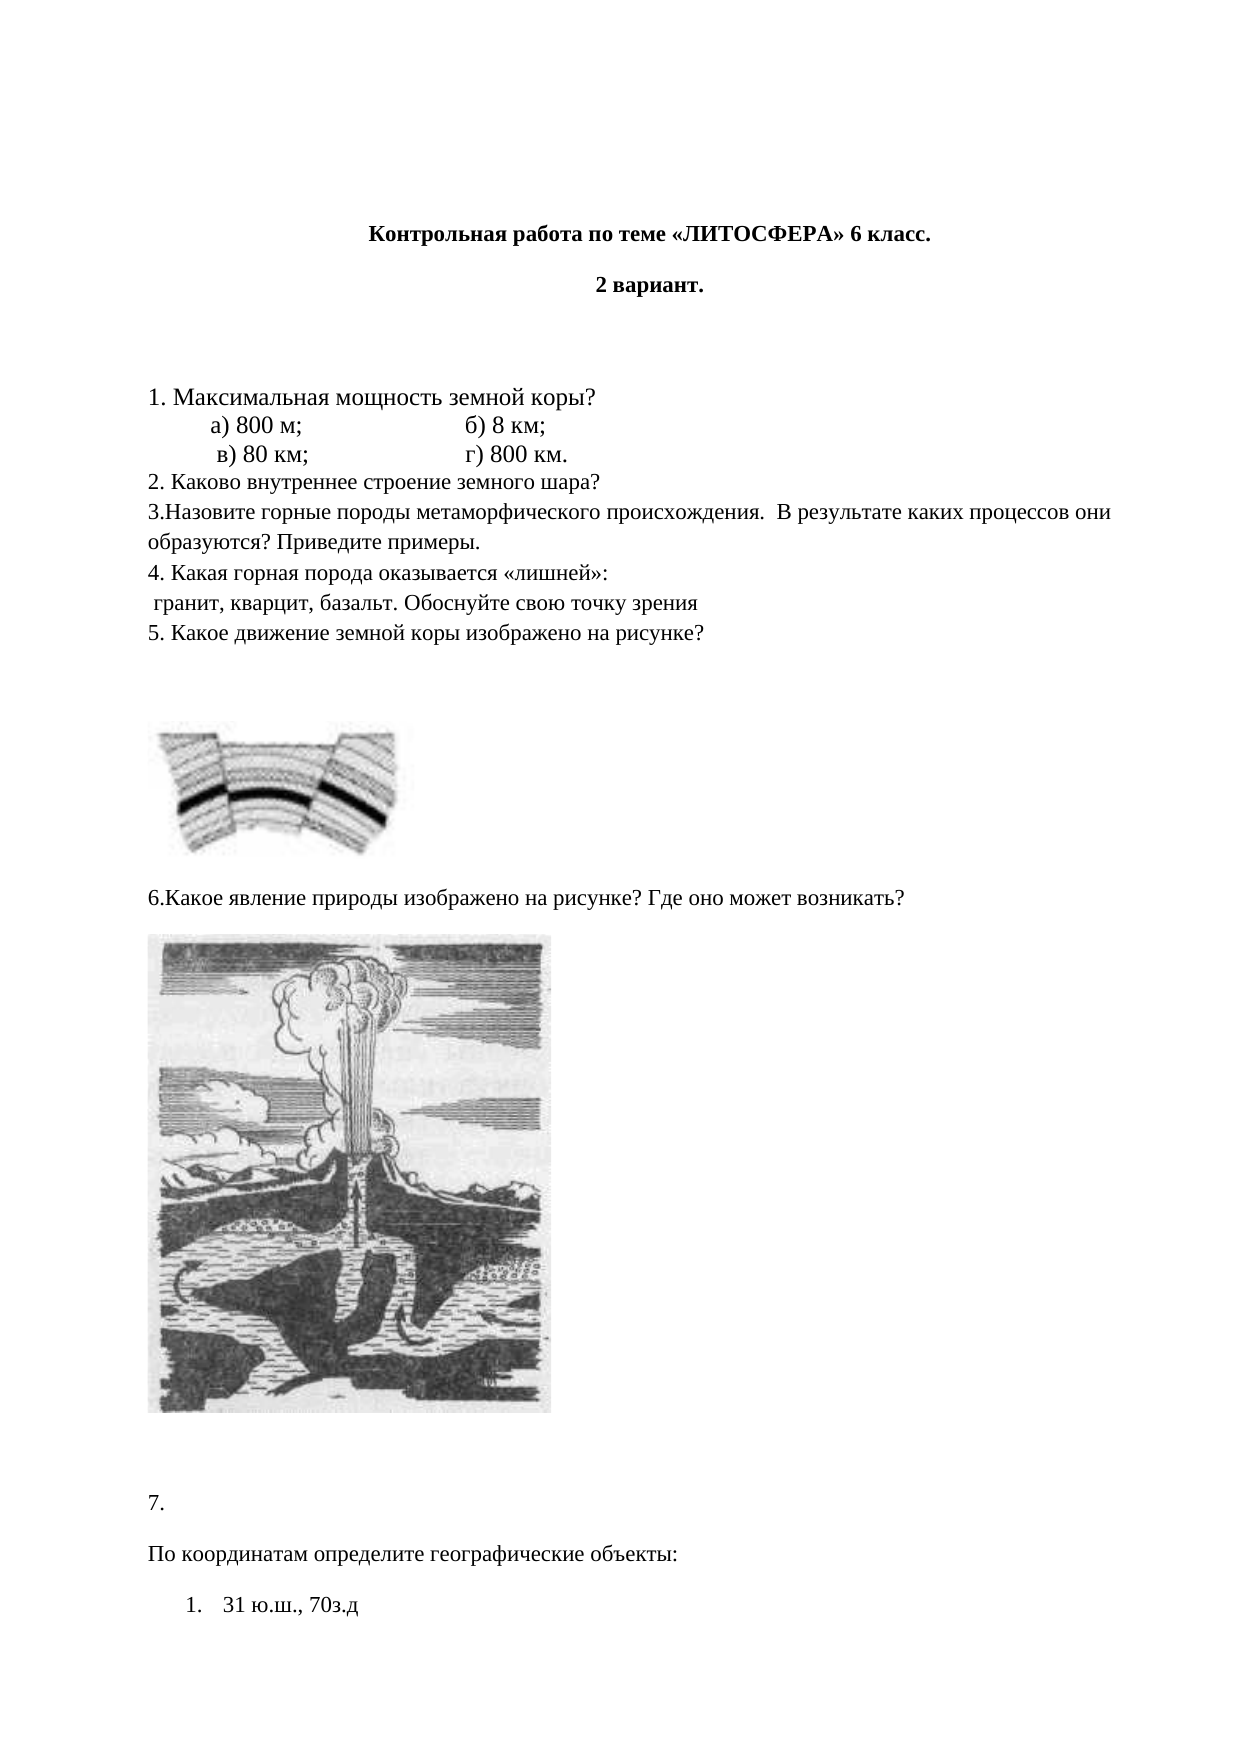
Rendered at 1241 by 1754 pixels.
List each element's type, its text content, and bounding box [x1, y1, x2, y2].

picture [147, 934, 552, 1413]
text 2. Каково внутреннее строение земного шара? 3.Назовите горные породы метаморфического происхождения. В результате каких процессов они образуются? Приведите примеры. [148, 468, 1152, 555]
text 7. [148, 1488, 1152, 1515]
text 4. Какая горная порода оказывается «лишней»: гранит, кварцит, базальт. Обоснуйте свою точку зрения 5. Какое движение земной коры изображено на рисунке? [148, 558, 1152, 645]
list 31 ю.ш., 70з.д [185, 1591, 1152, 1617]
text 2 вариант. [148, 271, 1152, 298]
text Контрольная работа по теме «ЛИТОСФЕРА» 6 класс. [148, 220, 1152, 247]
text 6.Какое явление природы изображено на рисунке? Где оно может возникать? [148, 883, 1152, 910]
text По координатам определите географические объекты: [148, 1539, 1152, 1566]
picture [147, 721, 415, 859]
text 1. Максимальная мощность земной коры? [148, 382, 1152, 410]
text а) ; б) ; [148, 410, 1152, 439]
text в) ; г) . [148, 439, 1152, 468]
